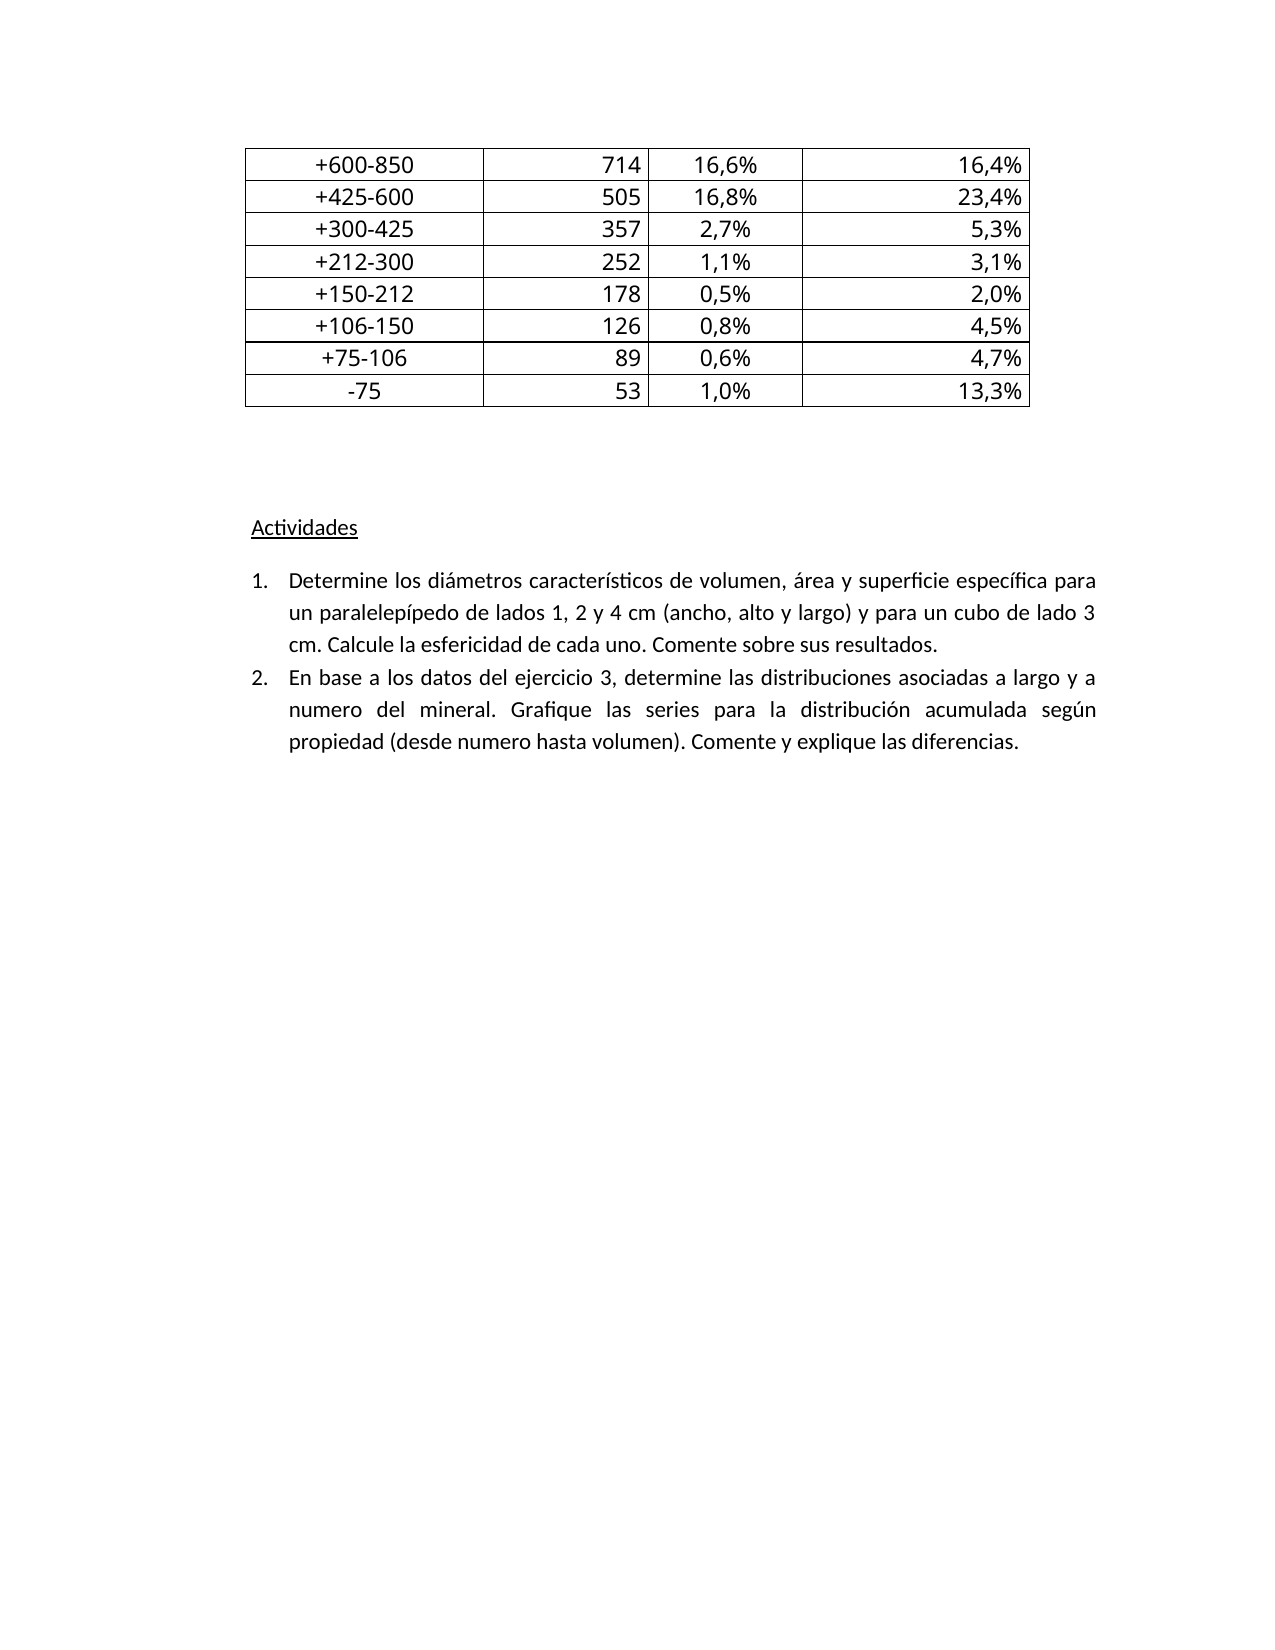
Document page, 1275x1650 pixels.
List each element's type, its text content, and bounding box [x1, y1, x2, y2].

table_cell 4,7% [803, 343, 1029, 374]
table_cell +212-300 [246, 246, 483, 277]
table_cell 53 [484, 375, 648, 406]
table_cell 5,3% [803, 213, 1029, 244]
table_cell 16,6% [649, 149, 802, 180]
table_cell 126 [484, 310, 648, 341]
table_cell +106-150 [246, 310, 483, 341]
list En base a los datos del ejercicio 3, determine las distribuciones asociadas a largo y a numero del mineral. Grafique las series para la distribución acumulada según propiedad (desde numero hasta volumen). Comente y explique las diferencias. [251, 663, 1098, 755]
table_cell 0,5% [649, 278, 802, 309]
table_cell -75 [246, 375, 483, 406]
table_cell 23,4% [803, 181, 1029, 212]
table_cell 178 [484, 278, 648, 309]
table_cell 2,0% [803, 278, 1029, 309]
table_cell 16,4% [803, 149, 1029, 180]
table_cell 714 [484, 149, 648, 180]
table_cell +75-106 [246, 343, 483, 374]
table_cell 13,3% [803, 375, 1029, 406]
table_cell +150-212 [246, 278, 483, 309]
table_cell 1,1% [649, 246, 802, 277]
table_cell 2,7% [649, 213, 802, 244]
list Determine los diámetros característicos de volumen, área y superficie específica para un paralelepípedo de lados 1, 2 y 4 cm (ancho, alto y largo) y para un cubo de lado 3 cm. Calcule la esfericidad de cada uno. Comente sobre sus resultados. [251, 566, 1098, 658]
table_cell 0,6% [649, 343, 802, 374]
table_cell +600-850 [246, 149, 483, 180]
table_cell +300-425 [246, 213, 483, 244]
table_cell 16,8% [649, 181, 802, 212]
table_cell 1,0% [649, 375, 802, 406]
text Actividades [251, 513, 1098, 541]
table_cell +425-600 [246, 181, 483, 212]
table_cell 3,1% [803, 246, 1029, 277]
table_cell 252 [484, 246, 648, 277]
table_cell 0,8% [649, 310, 802, 341]
table_cell 89 [484, 343, 648, 374]
table_cell 357 [484, 213, 648, 244]
table_cell 505 [484, 181, 648, 212]
table_cell 4,5% [803, 310, 1029, 341]
